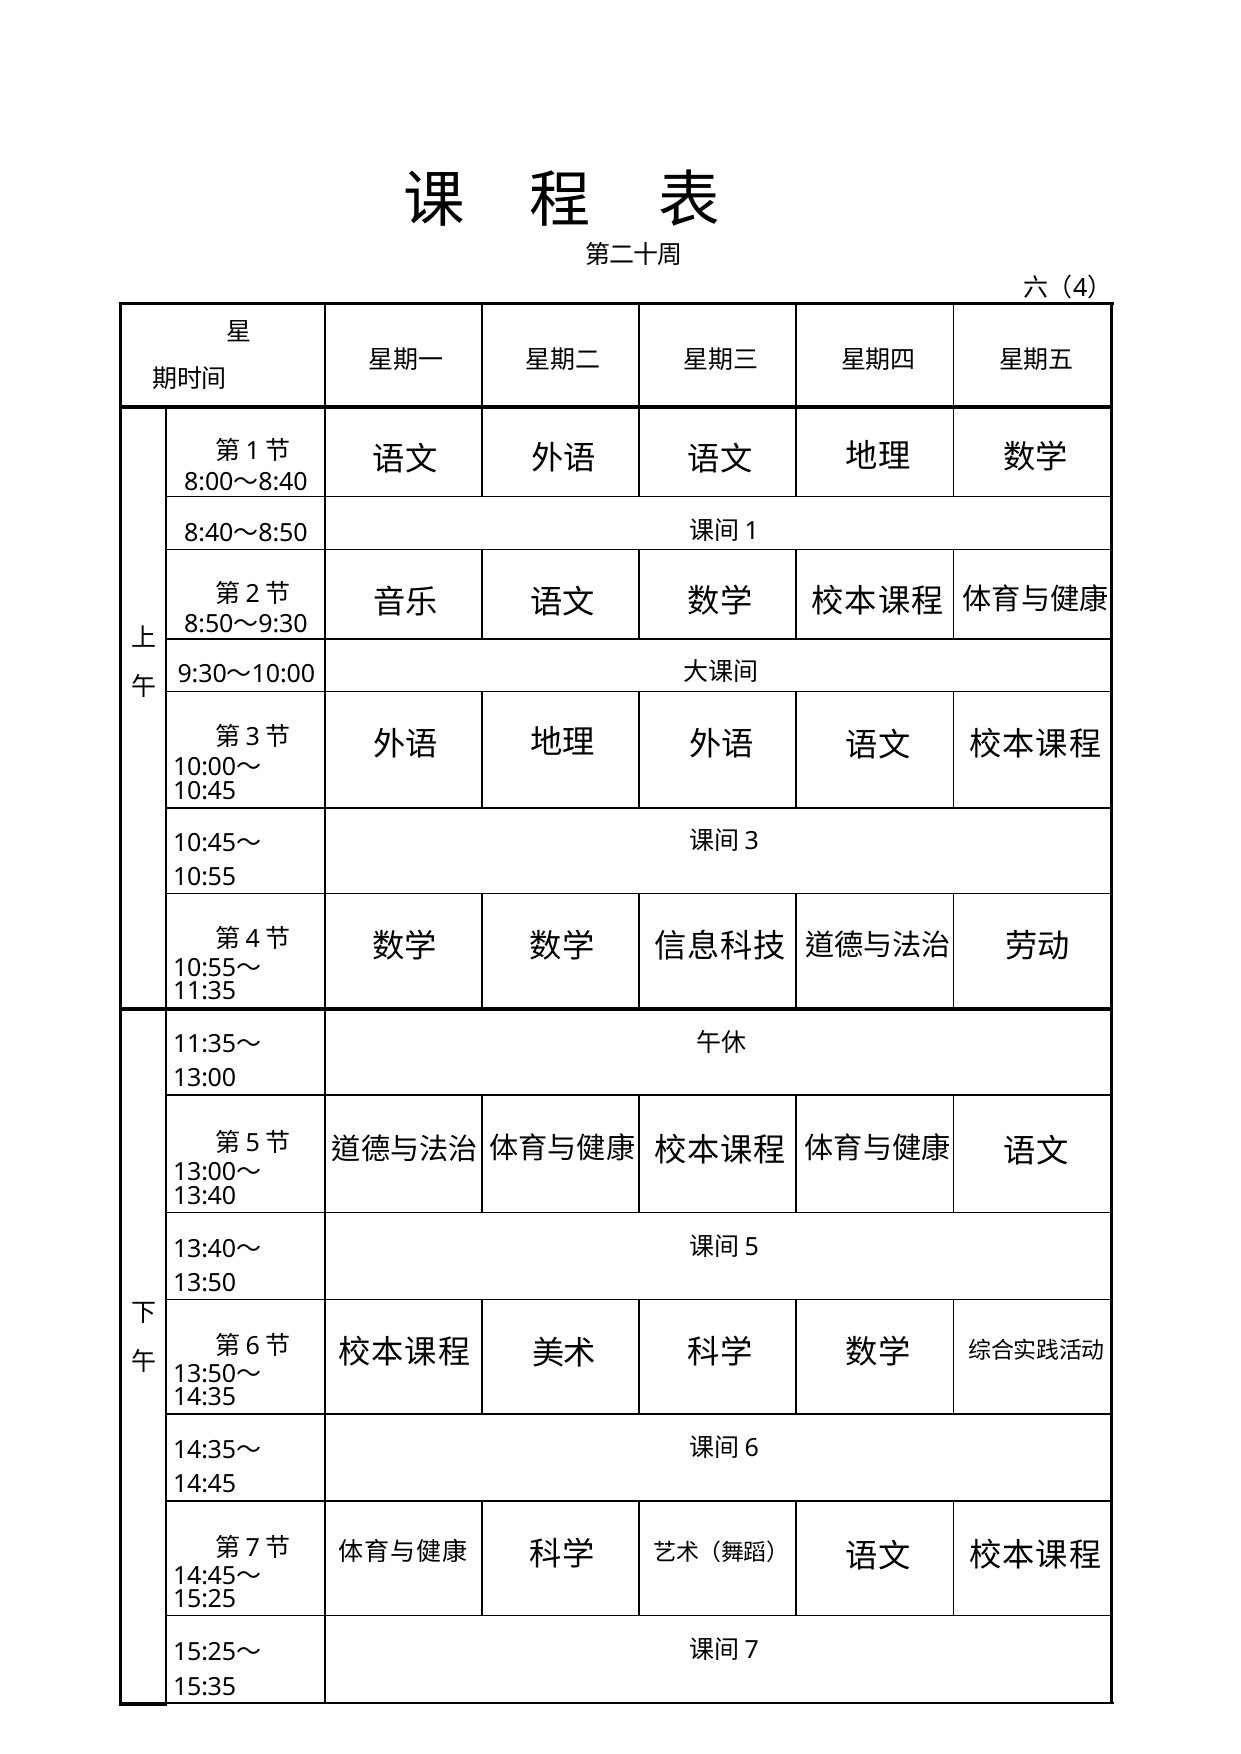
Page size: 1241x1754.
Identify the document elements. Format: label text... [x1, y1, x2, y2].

table_cell 体育与健康 [954, 550, 1110, 638]
table_cell 校本课程 [954, 1502, 1110, 1614]
table_header 星期二 [483, 305, 638, 405]
table_cell 语文 [483, 550, 638, 638]
table_cell 体育与健康 [326, 1502, 481, 1614]
table_cell 第7节 14:45～15:25 [167, 1502, 324, 1614]
table_cell 第3节 10:00～10:45 [167, 692, 324, 807]
table_cell 课间7 [326, 1616, 1110, 1702]
table_cell 上 午 [122, 409, 165, 1007]
table_header 星期三 [640, 305, 795, 405]
table_header 星期一 [326, 305, 481, 405]
table_header 星期五 [954, 305, 1110, 405]
table_cell 体育与健康 [797, 1096, 953, 1212]
table_header 星期四 [797, 305, 953, 405]
table_cell 数学 [326, 894, 481, 1007]
table_cell 综合实践活动 [954, 1300, 1110, 1413]
table_cell 13:40～13:50 [167, 1213, 324, 1298]
table_cell 校本课程 [326, 1300, 481, 1413]
table_cell 外语 [483, 409, 638, 496]
table_cell 劳动 [954, 894, 1110, 1007]
table_cell 10:45～10:55 [167, 809, 324, 893]
table_cell 第6节 13:50～14:35 [167, 1300, 324, 1413]
table_cell 体育与健康 [483, 1096, 638, 1212]
table_cell 语文 [797, 692, 953, 807]
table_cell 语文 [326, 409, 481, 496]
table_cell 语文 [797, 1502, 953, 1614]
table_cell 校本课程 [640, 1096, 795, 1212]
table_cell 11:35～13:00 [167, 1011, 324, 1094]
table_header 星期时间 [122, 305, 324, 405]
table_cell 课间3 [326, 809, 1110, 893]
table_cell 科学 [640, 1300, 795, 1413]
table_cell 数学 [483, 894, 638, 1007]
table_cell 8:40～8:50 [167, 497, 324, 548]
table_cell 第2节 8:50～9:30 [167, 550, 324, 638]
table_cell 道德与法治 [797, 894, 953, 1007]
table_cell 科学 [483, 1502, 638, 1614]
table_cell 9:30～10:00 [167, 640, 324, 691]
table_cell 信息科技 [640, 894, 795, 1007]
table_cell 外语 [640, 692, 795, 807]
table_cell 15:25～15:35 [167, 1616, 324, 1702]
table_cell 语文 [640, 409, 795, 496]
table_cell 数学 [954, 409, 1110, 496]
table_cell 校本课程 [954, 692, 1110, 807]
table_cell 课间1 [326, 497, 1110, 548]
table_cell 数学 [797, 1300, 953, 1413]
table_cell 道德与法治 [326, 1096, 481, 1212]
table_cell 校本课程 [797, 550, 953, 638]
table_cell 午休 [326, 1011, 1110, 1094]
table_cell 地理 [483, 692, 638, 807]
table_cell 外语 [326, 692, 481, 807]
table_cell 语文 [954, 1096, 1110, 1212]
table_cell 第1节 8:00～8:40 [167, 409, 324, 496]
table_cell 下 午 [122, 1011, 165, 1702]
table_cell 数学 [640, 550, 795, 638]
text 第二十周 [585, 237, 1116, 271]
table_cell 第4节 10:55～11:35 [167, 894, 324, 1007]
table_cell 课间5 [326, 1213, 1110, 1298]
table_cell 14:35～14:45 [167, 1415, 324, 1500]
table_cell 地理 [797, 409, 953, 496]
table_cell 音乐 [326, 550, 481, 638]
text 课 程 表 [403, 159, 1116, 237]
table_cell 课间6 [326, 1415, 1110, 1500]
table_cell 大课间 [326, 640, 1110, 691]
table_cell 第5节 13:00～13:40 [167, 1096, 324, 1212]
table_cell 美术 [483, 1300, 638, 1413]
table_cell 艺术（舞蹈） [640, 1502, 795, 1614]
text 六（4） [120, 275, 1112, 302]
